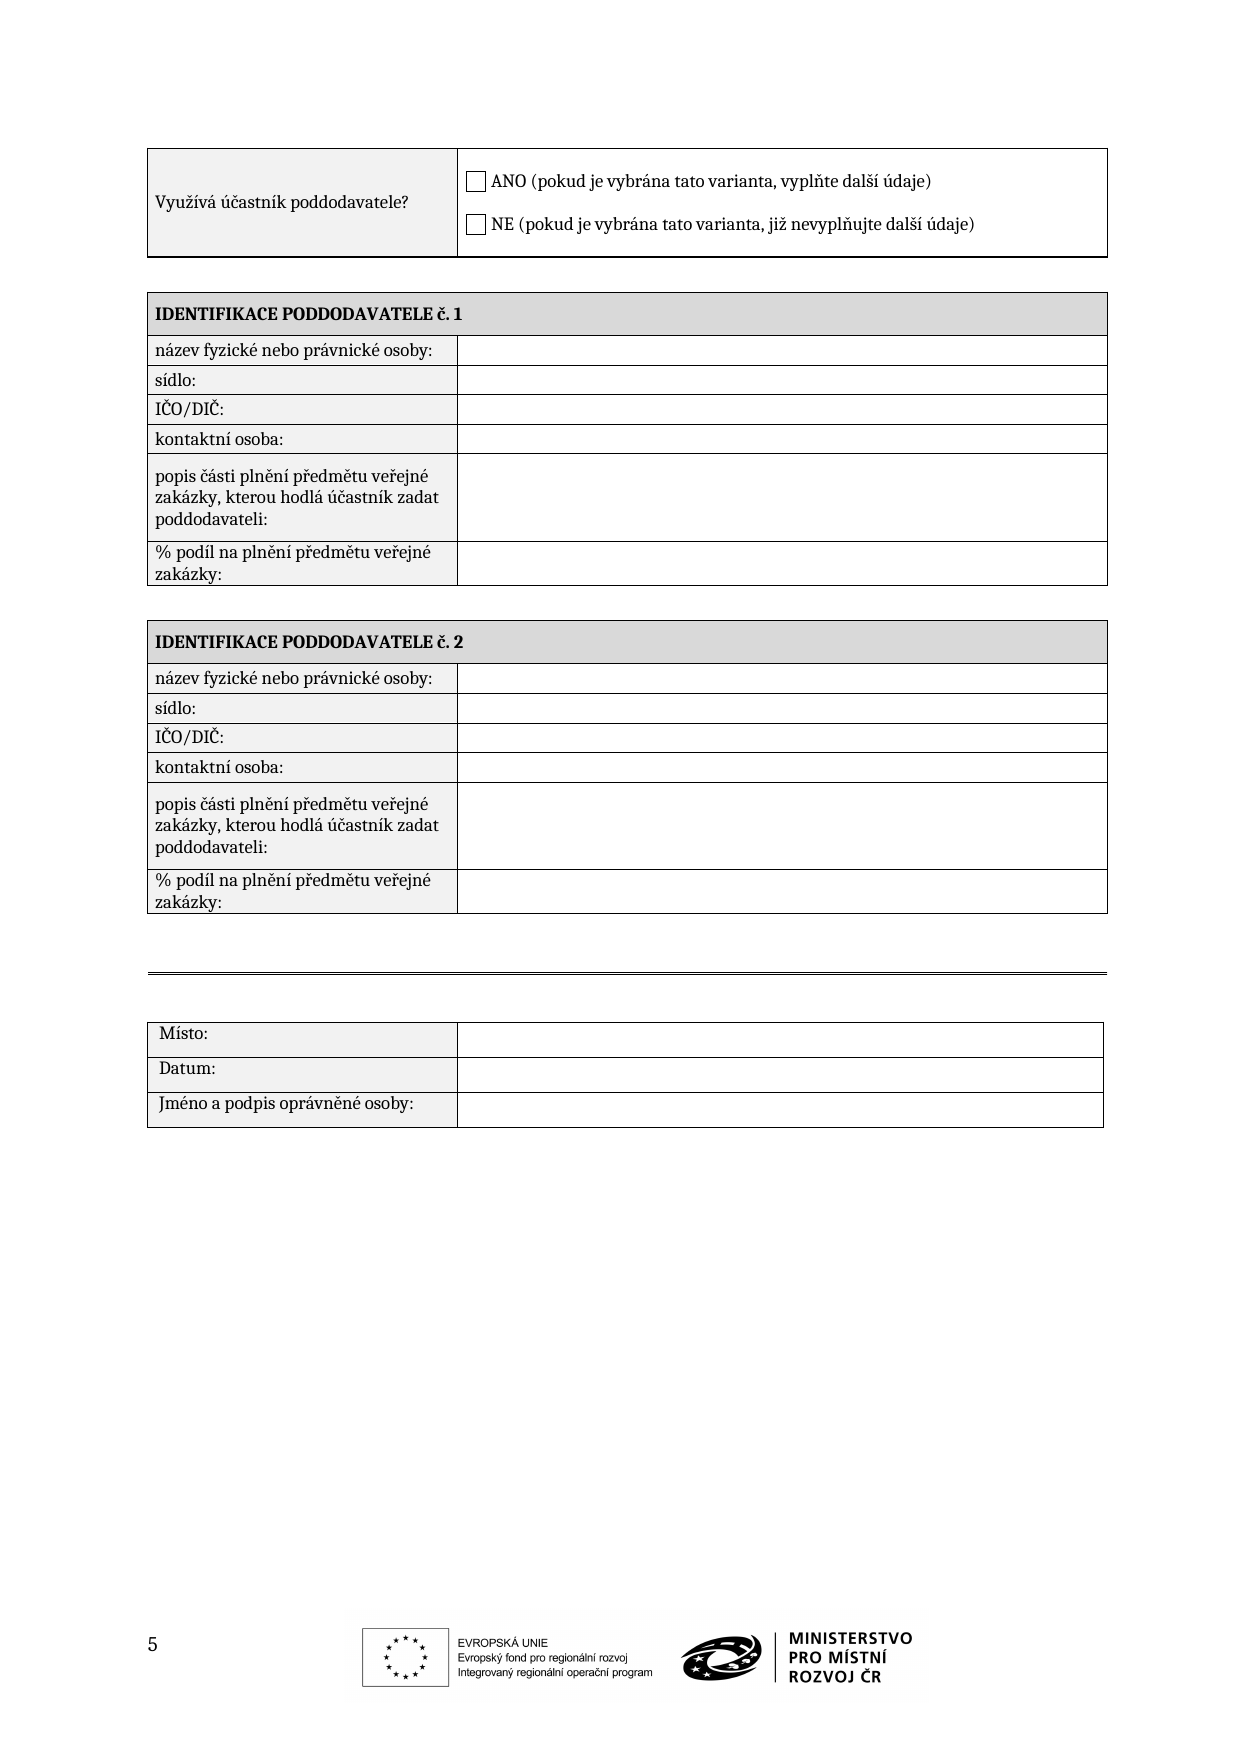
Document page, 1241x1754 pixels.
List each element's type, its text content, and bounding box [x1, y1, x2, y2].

table_header Místo: [148, 1023, 457, 1057]
table_cell [458, 724, 1107, 752]
table_cell [458, 1093, 1103, 1127]
table_cell [458, 425, 1107, 453]
table_header IDENTIFIKACE PODDODAVATELE č. 2 [148, 621, 1107, 663]
picture [343, 1608, 930, 1703]
table_cell Datum: [148, 1058, 457, 1092]
table_cell název fyzické nebo právnické osoby: [148, 664, 457, 693]
table_cell [458, 664, 1107, 693]
table_cell kontaktní osoba: [148, 425, 457, 453]
table_cell sídlo: [148, 694, 457, 722]
table_cell název fyzické nebo právnické osoby: [148, 336, 457, 364]
table_cell [458, 366, 1107, 394]
table_cell [458, 395, 1107, 424]
table_cell IČO/DIČ: [148, 395, 457, 424]
table_cell [458, 336, 1107, 364]
table_cell sídlo: [148, 366, 457, 394]
table_header [458, 1023, 1103, 1057]
table_cell popis části plnění předmětu veřejné zakázky, kterou hodlá účastník zadat poddodavateli: [148, 783, 457, 869]
table_header Využívá účastník poddodavatele? [148, 149, 457, 256]
table_cell [458, 454, 1107, 541]
table_cell % podíl na plnění předmětu veřejné zakázky: [148, 870, 457, 913]
table_header IDENTIFIKACE PODDODAVATELE č. 1 [148, 293, 1107, 335]
table_cell [458, 542, 1107, 585]
table_cell [458, 753, 1107, 782]
table_cell popis části plnění předmětu veřejné zakázky, kterou hodlá účastník zadat poddodavateli: [148, 454, 457, 541]
table_cell % podíl na plnění předmětu veřejné zakázky: [148, 542, 457, 585]
table_cell [458, 694, 1107, 722]
table_cell [458, 1058, 1103, 1092]
table_cell kontaktní osoba: [148, 753, 457, 782]
table_cell Jméno a podpis oprávněné osoby: [148, 1093, 457, 1127]
table_header ANO (pokud je vybrána tato varianta, vyplňte další údaje) NE (pokud je vybrána tato varianta, již nevyplňujte další údaje) [458, 149, 1107, 256]
table_cell [458, 783, 1107, 869]
table_cell IČO/DIČ: [148, 724, 457, 752]
table_cell [458, 870, 1107, 913]
